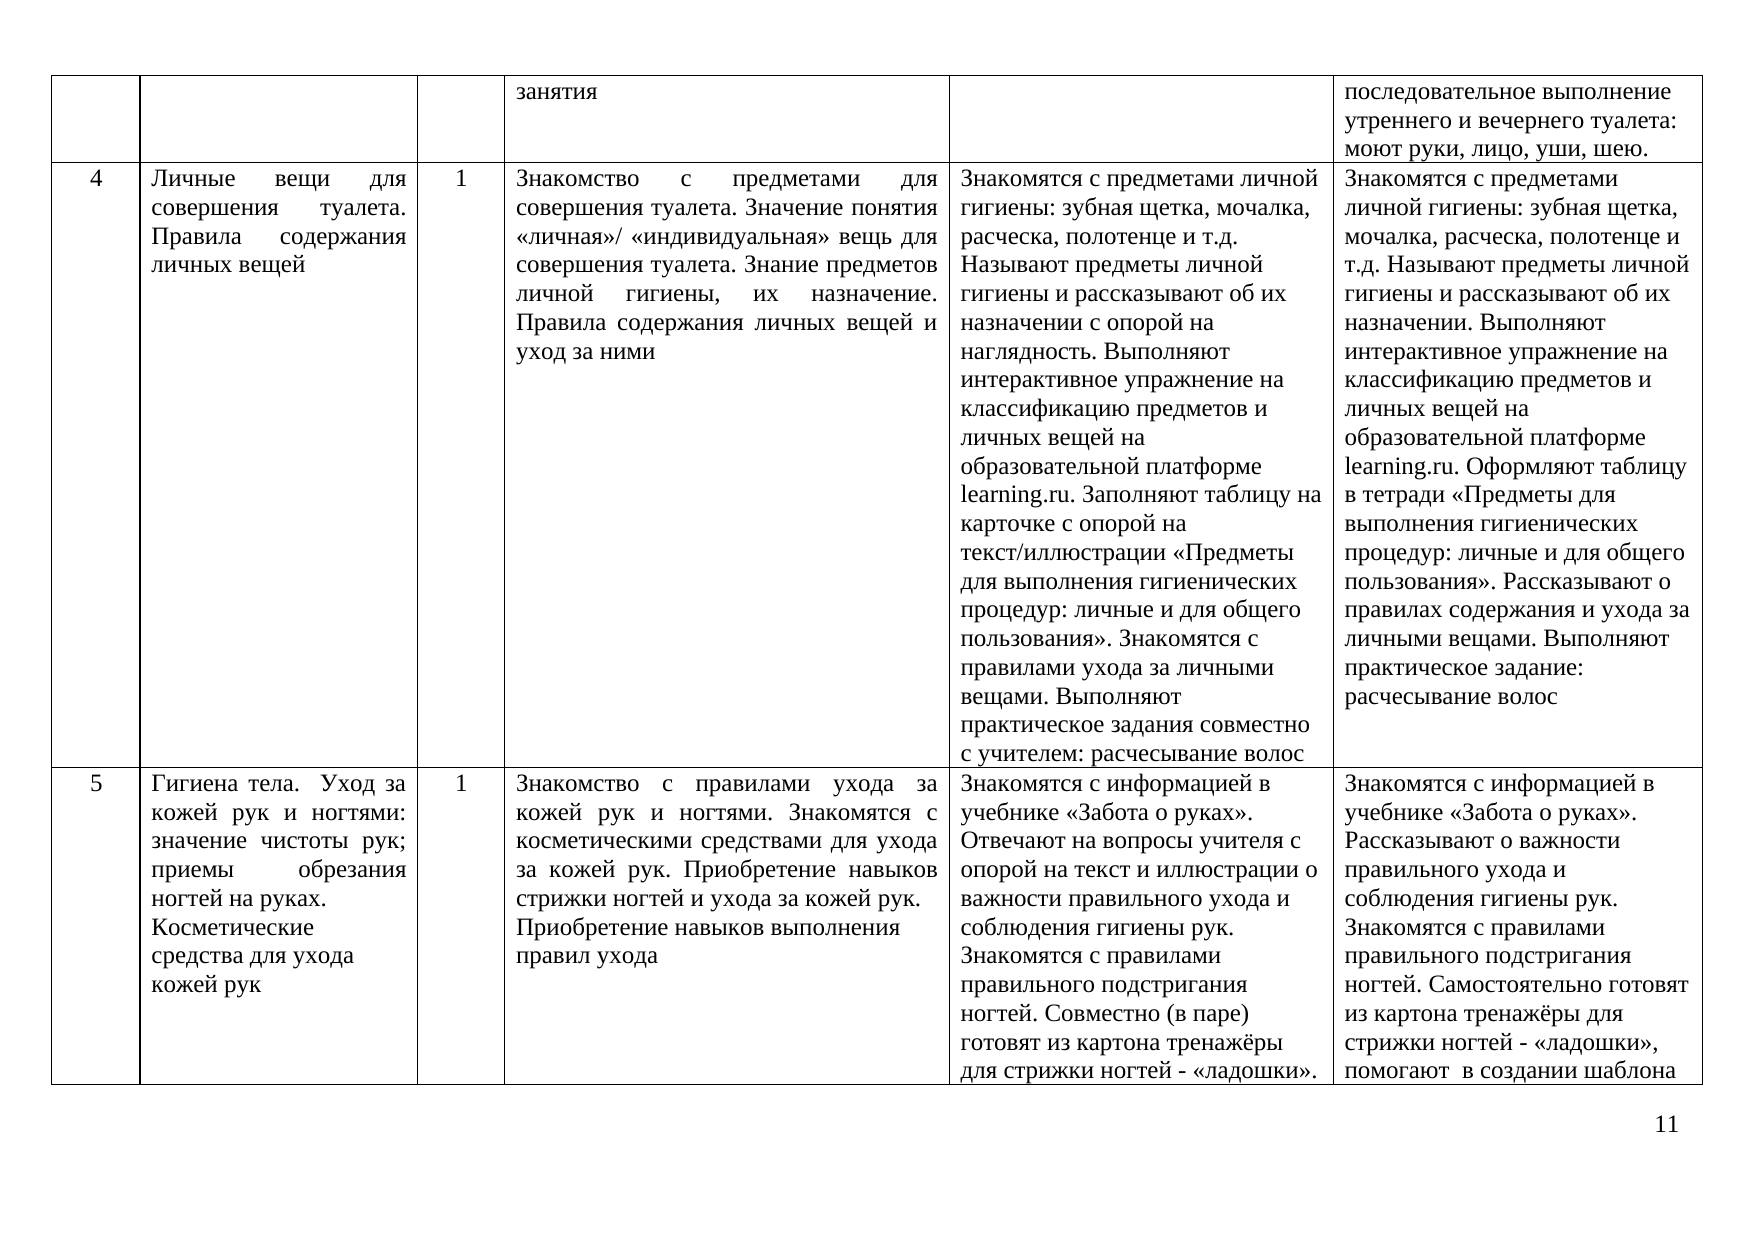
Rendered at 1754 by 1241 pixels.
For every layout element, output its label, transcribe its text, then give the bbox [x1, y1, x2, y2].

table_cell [1334, 768, 1702, 1084]
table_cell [141, 768, 417, 1084]
table_cell Знакомятся с предметами личной гигиены: зубная щетка, мочалка, расческа, полотенце и т.д. Называют предметы личной гигиены и рассказывают об их назначении. Выполняют интерактивное упражнение на классификацию предметов и личных вещей на образовательной платформе learning.ru. Оформляют таблицу в тетради «Предметы для выполнения гигиенических процедур: личные и для общего пользования». Рассказывают о правилах содержания и ухода за личными вещами. Выполняют практическое задание: расчесывание волос [1334, 163, 1702, 767]
table_cell Знакомство с предметами для совершения туалета. Значение понятия «личная»/ «индивидуальная» вещь для совершения туалета. Знание предметов личной гигиены, их назначение. Правила содержания личных вещей и уход за ними [505, 163, 949, 767]
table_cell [950, 768, 1333, 1084]
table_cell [1334, 76, 1702, 162]
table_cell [141, 76, 417, 162]
table_cell 3 [52, 76, 139, 162]
table_cell 1 [418, 163, 504, 767]
table_cell 1 [418, 768, 504, 1084]
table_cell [950, 76, 1333, 162]
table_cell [505, 76, 949, 162]
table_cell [505, 768, 949, 1084]
table_cell Личные вещи для совершения туалета. Правила содержания личных вещей [141, 163, 417, 767]
table_cell 4 [52, 163, 139, 767]
table_cell 5 [52, 768, 139, 1084]
table_cell 1 [418, 76, 504, 162]
table_cell Знакомятся с предметами личной гигиены: зубная щетка, мочалка, расческа, полотенце и т.д. Называют предметы личной гигиены и рассказывают об их назначении с опорой на наглядность. Выполняют интерактивное упражнение на классификацию предметов и личных вещей на образовательной платформе learning.ru. Заполняют таблицу на карточке с опорой на текст/иллюстрации «Предметы для выполнения гигиенических процедур: личные и для общего пользования». Знакомятся с правилами ухода за личными вещами. Выполняют практическое задания совместно с учителем: расчесывание волос [950, 163, 1333, 767]
